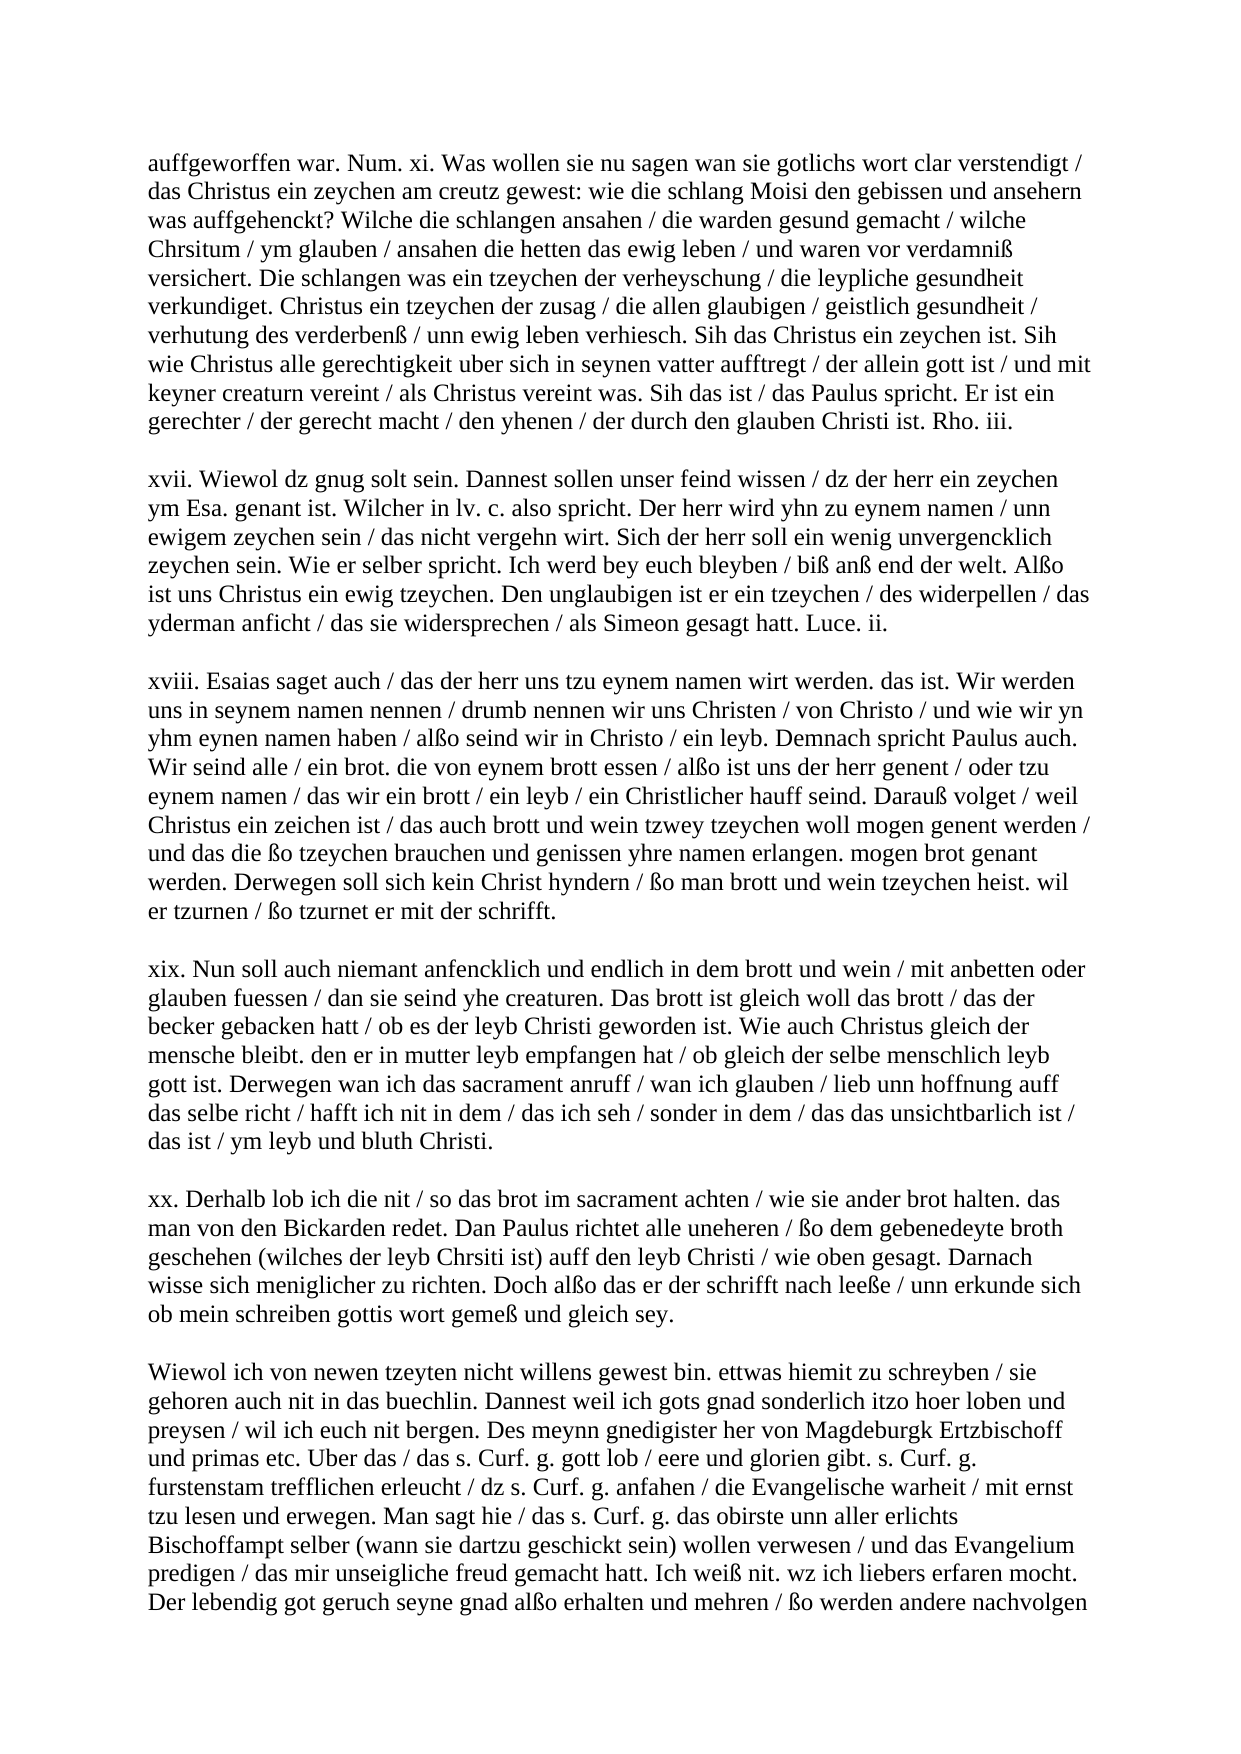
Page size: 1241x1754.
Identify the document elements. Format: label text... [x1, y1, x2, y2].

text xviii. Esaias saget auch / das der herr uns tzu eynem namen wirt werden. das ist. Wir werden uns in seynem namen nennen / drumb nennen wir uns Christen / von Christo / und wie wir yn yhm eynen namen haben / alßo seind wir in Christo / ein leyb. Demnach spricht Paulus auch. Wir seind alle / ein brot. die von eynem brott essen / alßo ist uns der herr genent / oder tzu eynem namen / das wir ein brott / ein leyb / ein Christlicher hauff seind. Darauß volget / weil Christus ein zeichen ist / das auch brott und wein tzwey tzeychen woll mogen genent werden / und das die ßo tzeychen brauchen und genissen yhre namen erlangen. mogen brot genant werden. Derwegen soll sich kein Christ hyndern / ßo man brott und wein tzeychen heist. wil er tzurnen / ßo tzurnet er mit der schrifft. [148, 666, 1093, 925]
text xvii. Wiewol dz gnug solt sein. Dannest sollen unser feind wissen / dz der herr ein zeychen ym Esa. genant ist. Wilcher in lv. c. also spricht. Der herr wird yhn zu eynem namen / unn ewigem zeychen sein / das nicht vergehn wirt. Sich der herr soll ein wenig unvergencklich zeychen sein. Wie er selber spricht. Ich werd bey euch bleyben / biß anß end der welt. Alßo ist uns Christus ein ewig tzeychen. Den unglaubigen ist er ein tzeychen / des widerpellen / das yderman anficht / das sie widersprechen / als Simeon gesagt hatt. Luce. ii. [148, 464, 1093, 637]
text xix. Nun soll auch niemant anfencklich und endlich in dem brott und wein / mit anbetten oder glauben fuessen / dan sie seind yhe creaturen. Das brott ist gleich woll das brott / das der becker gebacken hatt / ob es der leyb Christi geworden ist. Wie auch Christus gleich der mensche bleibt. den er in mutter leyb empfangen hat / ob gleich der selbe menschlich leyb gott ist. Derwegen wan ich das sacrament anruff / wan ich glauben / lieb unn hoffnung auff das selbe richt / hafft ich nit in dem / das ich seh / sonder in dem / das das unsichtbarlich ist / das ist / ym leyb und bluth Christi. [148, 954, 1093, 1155]
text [148, 1357, 1093, 1616]
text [148, 148, 1093, 435]
text xx. Derhalb lob ich die nit / so das brot im sacrament achten / wie sie ander brot halten. das man von den Bickarden redet. Dan Paulus richtet alle uneheren / ßo dem gebenedeyte broth geschehen (wilches der leyb Chrsiti ist) auff den leyb Christi / wie oben gesagt. Darnach wisse sich meniglicher zu richten. Doch alßo das er der schrifft nach leeße / unn erkunde sich ob mein schreiben gottis wort gemeß und gleich sey. [148, 1184, 1093, 1328]
